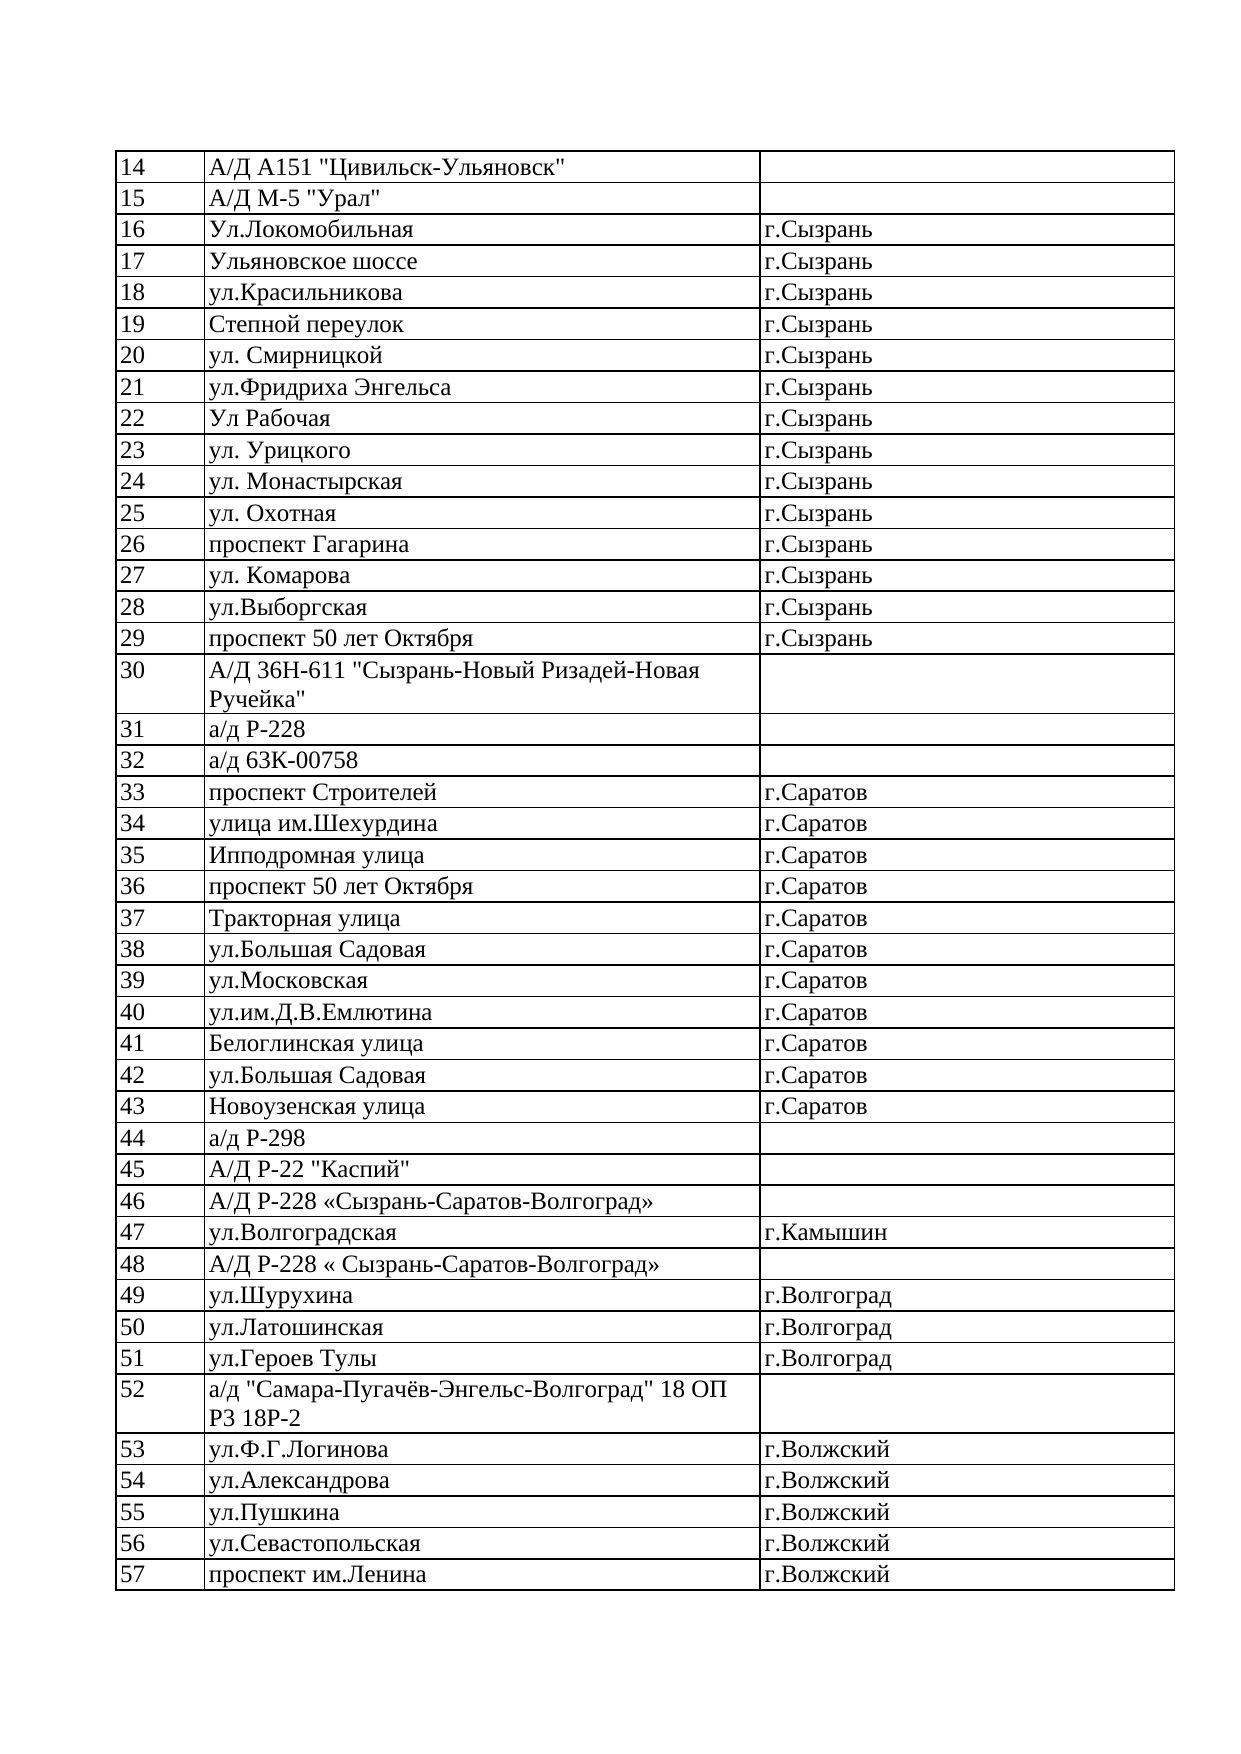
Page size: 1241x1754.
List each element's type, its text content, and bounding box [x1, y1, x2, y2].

table_cell 46 [117, 1186, 204, 1216]
table_cell проспект 50 лет Октября [205, 623, 759, 653]
table_cell 14 [117, 152, 204, 181]
table_cell г.Волгоград [761, 1280, 1174, 1310]
table_cell 43 [117, 1092, 204, 1121]
table_cell проспект 50 лет Октября [205, 871, 759, 901]
table_cell [761, 1123, 1174, 1153]
table_cell 48 [117, 1249, 204, 1279]
table_cell Тракторная улица [205, 903, 759, 933]
table_cell г.Сызрань [761, 623, 1174, 653]
table_cell 57 [117, 1560, 204, 1589]
table_cell г.Саратов [761, 1060, 1174, 1090]
table_cell А/Д Р-228 « Сызрань-Саратов-Волгоград» [205, 1249, 759, 1279]
table_cell 17 [117, 246, 204, 276]
table_cell 53 [117, 1434, 204, 1463]
table_cell г.Саратов [761, 871, 1174, 901]
table_cell г.Сызрань [761, 529, 1174, 559]
table_cell г.Сызрань [761, 372, 1174, 402]
table_cell Степной переулок [205, 309, 759, 339]
table_cell 45 [117, 1155, 204, 1184]
table_cell 38 [117, 934, 204, 964]
table_cell 47 [117, 1217, 204, 1247]
table_cell 50 [117, 1312, 204, 1342]
table_cell 55 [117, 1497, 204, 1526]
table_cell 32 [117, 746, 204, 775]
table_cell г.Камышин [761, 1217, 1174, 1247]
table_cell 34 [117, 808, 204, 838]
table_cell ул.Героев Тулы [205, 1343, 759, 1373]
table_cell ул. Охотная [205, 498, 759, 527]
table_cell 49 [117, 1280, 204, 1310]
table_cell 26 [117, 529, 204, 559]
table_cell Ул Рабочая [205, 403, 759, 433]
table_cell 54 [117, 1465, 204, 1495]
table_cell 33 [117, 777, 204, 807]
table_cell ул. Комарова [205, 561, 759, 590]
table_cell г.Волжский [761, 1560, 1174, 1589]
table_cell ул.Шурухина [205, 1280, 759, 1310]
table_cell проспект им.Ленина [205, 1560, 759, 1589]
table_cell 39 [117, 966, 204, 996]
table_cell г.Сызрань [761, 561, 1174, 590]
table_cell 21 [117, 372, 204, 402]
table_cell А/Д М-5 "Урал" [205, 183, 759, 213]
table_cell 24 [117, 466, 204, 496]
table_cell 31 [117, 714, 204, 744]
table_cell 35 [117, 840, 204, 870]
table_cell г.Волжский [761, 1465, 1174, 1495]
table_cell г.Сызрань [761, 592, 1174, 622]
table_cell Ипподромная улица [205, 840, 759, 870]
table_cell 51 [117, 1343, 204, 1373]
table_cell 41 [117, 1029, 204, 1058]
table_cell 15 [117, 183, 204, 213]
table_cell г.Сызрань [761, 277, 1174, 307]
table_cell г.Саратов [761, 1092, 1174, 1121]
table_cell А/Д Р-228 «Сызрань-Саратов-Волгоград» [205, 1186, 759, 1216]
table_cell ул.Выборгская [205, 592, 759, 622]
table_cell 27 [117, 561, 204, 590]
table_cell ул.Александрова [205, 1465, 759, 1495]
table_cell ул.Большая Садовая [205, 1060, 759, 1090]
table_cell ул. Урицкого [205, 435, 759, 464]
table_cell [761, 655, 1174, 712]
table_cell ул.Волгоградская [205, 1217, 759, 1247]
table_cell ул.Московская [205, 966, 759, 996]
table_cell 23 [117, 435, 204, 464]
table_cell ул. Смирницкой [205, 340, 759, 370]
table_cell г.Сызрань [761, 498, 1174, 527]
table_cell а/д "Самара-Пугачёв-Энгельс-Волгоград" 18 ОП Р3 18Р-2 [205, 1375, 759, 1432]
table_cell Ул.Локомобильная [205, 215, 759, 244]
table_cell г.Саратов [761, 997, 1174, 1027]
table_cell ул.Большая Садовая [205, 934, 759, 964]
table_cell ул.Пушкина [205, 1497, 759, 1526]
table_cell г.Сызрань [761, 215, 1174, 244]
table_cell г.Волгоград [761, 1343, 1174, 1373]
table_cell ул.им.Д.В.Емлютина [205, 997, 759, 1027]
table_cell [761, 1375, 1174, 1432]
table_cell 56 [117, 1528, 204, 1558]
table_cell г.Волжский [761, 1528, 1174, 1558]
table_cell а/д Р-298 [205, 1123, 759, 1153]
table_cell Ульяновское шоссе [205, 246, 759, 276]
table_cell 40 [117, 997, 204, 1027]
table_cell г.Волжский [761, 1497, 1174, 1526]
table_cell ул.Севастопольская [205, 1528, 759, 1558]
table_cell г.Саратов [761, 808, 1174, 838]
table_cell [761, 152, 1174, 181]
table_cell [761, 746, 1174, 775]
table_cell г.Сызрань [761, 246, 1174, 276]
table_cell 19 [117, 309, 204, 339]
table_cell г.Саратов [761, 840, 1174, 870]
table_cell 18 [117, 277, 204, 307]
table_cell ул. Монастырская [205, 466, 759, 496]
table_cell г.Сызрань [761, 309, 1174, 339]
table_cell 25 [117, 498, 204, 527]
table_cell г.Саратов [761, 934, 1174, 964]
table_cell г.Саратов [761, 903, 1174, 933]
table_cell 29 [117, 623, 204, 653]
table_cell ул.Красильникова [205, 277, 759, 307]
table_cell 36 [117, 871, 204, 901]
table_cell а/д 63К-00758 [205, 746, 759, 775]
table_cell 28 [117, 592, 204, 622]
table_cell 30 [117, 655, 204, 712]
table_cell [761, 714, 1174, 744]
table_cell [761, 1186, 1174, 1216]
table_cell г.Саратов [761, 966, 1174, 996]
table_cell проспект Строителей [205, 777, 759, 807]
table_cell 44 [117, 1123, 204, 1153]
table_cell г.Саратов [761, 1029, 1174, 1058]
table_cell г.Сызрань [761, 435, 1174, 464]
table_cell ул.Ф.Г.Логинова [205, 1434, 759, 1463]
table_cell проспект Гагарина [205, 529, 759, 559]
table_cell г.Сызрань [761, 466, 1174, 496]
table_cell [761, 1249, 1174, 1279]
table_cell Белоглинская улица [205, 1029, 759, 1058]
table_cell А/Д Р-22 "Каспий" [205, 1155, 759, 1184]
table_cell улица им.Шехурдина [205, 808, 759, 838]
table_cell г.Саратов [761, 777, 1174, 807]
table_cell 22 [117, 403, 204, 433]
table_cell г.Сызрань [761, 340, 1174, 370]
table_cell А/Д 36Н-611 "Сызрань-Новый Ризадей-Новая Ручейка" [205, 655, 759, 712]
table_cell а/д Р-228 [205, 714, 759, 744]
table_cell ул.Фридриха Энгельса [205, 372, 759, 402]
table_cell 16 [117, 215, 204, 244]
table_cell г.Волгоград [761, 1312, 1174, 1342]
table_cell 42 [117, 1060, 204, 1090]
table_cell А/Д А151 "Цивильск-Ульяновск" [205, 152, 759, 181]
table_cell [761, 1155, 1174, 1184]
table_cell 20 [117, 340, 204, 370]
table_cell 52 [117, 1375, 204, 1432]
table_cell Новоузенская улица [205, 1092, 759, 1121]
table_cell г.Волжский [761, 1434, 1174, 1463]
table_cell [761, 183, 1174, 213]
table_cell г.Сызрань [761, 403, 1174, 433]
table_cell ул.Латошинская [205, 1312, 759, 1342]
table_cell 37 [117, 903, 204, 933]
